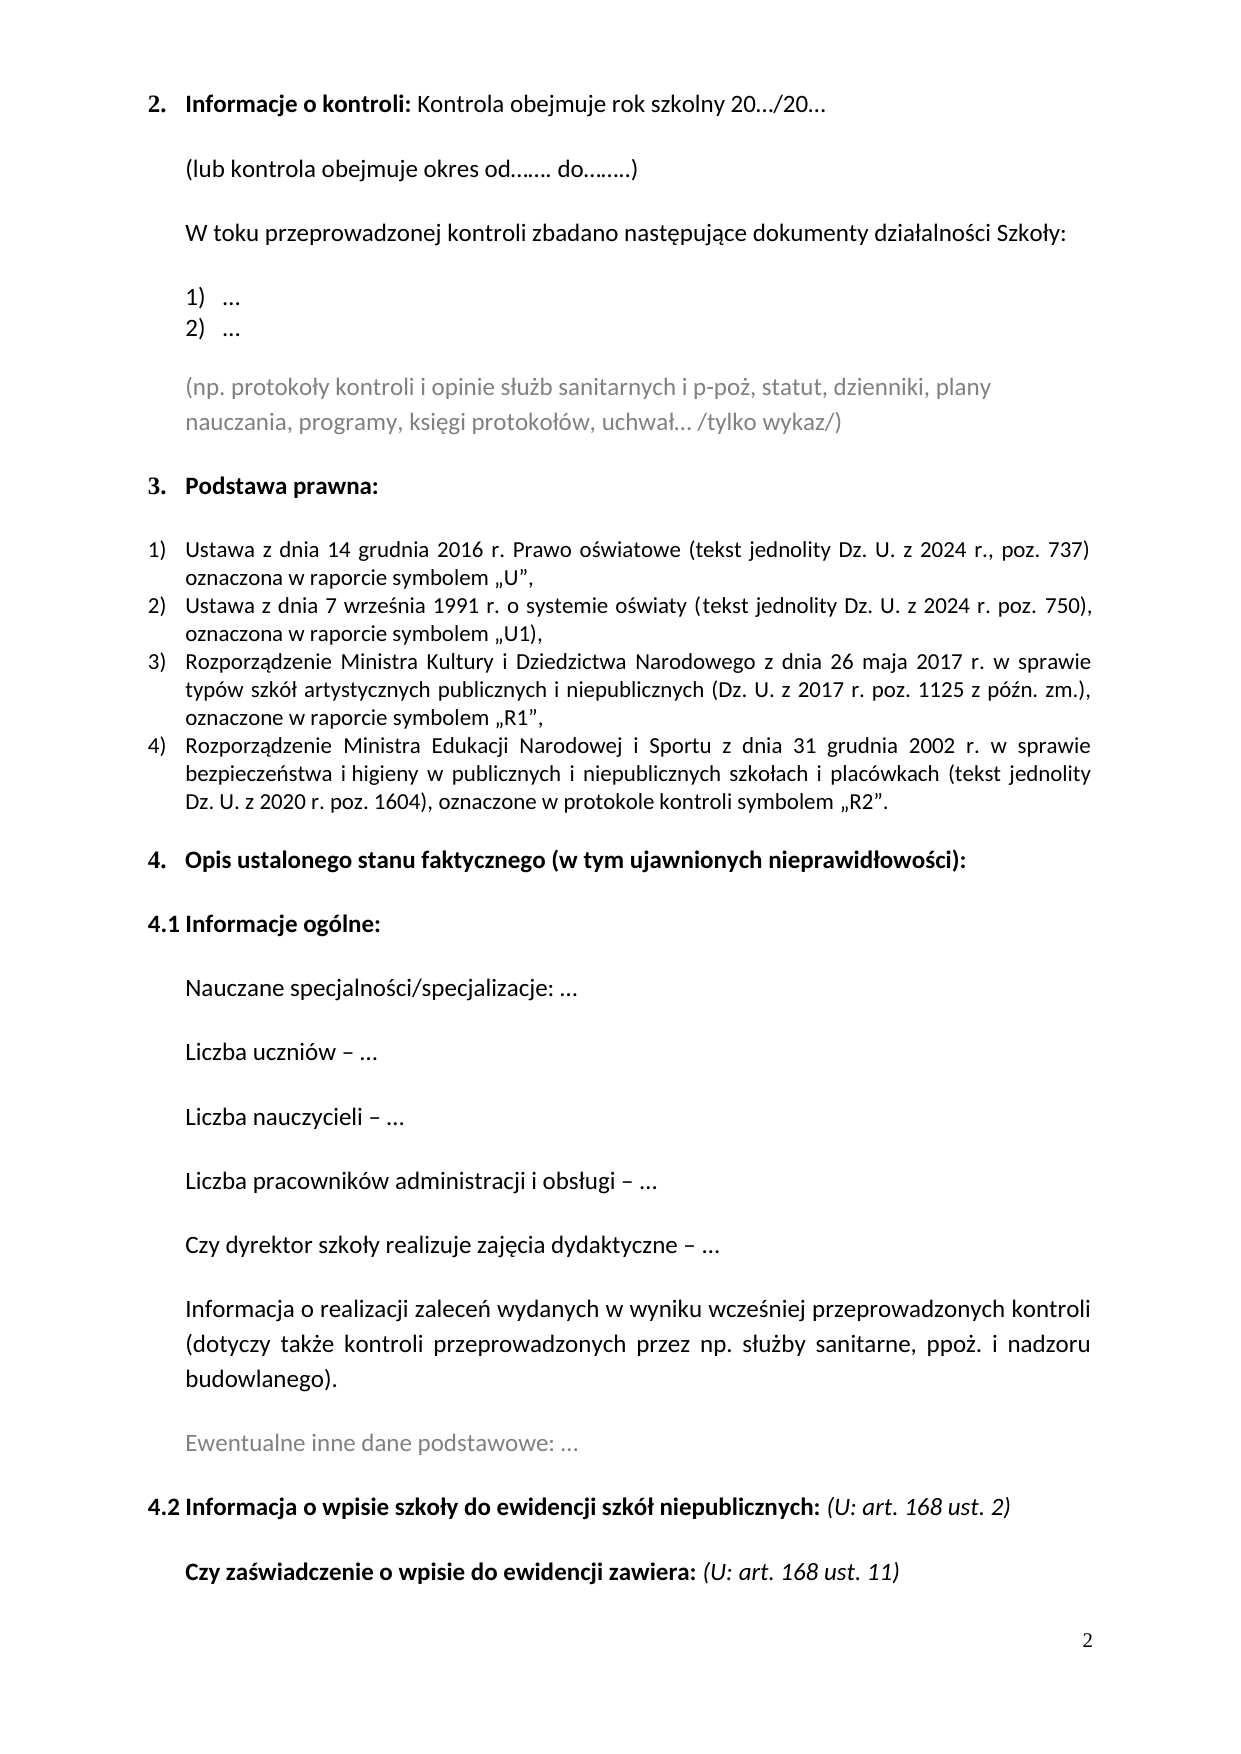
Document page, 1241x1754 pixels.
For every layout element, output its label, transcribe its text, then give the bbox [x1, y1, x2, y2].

list Ustawa z dnia 7 września 1991 r. o systemie oświaty (tekst jednolity Dz. U. z 2024 r. poz. 750), oznaczona w raporcie symbolem „U1), [148, 591, 1092, 647]
list Rozporządzenie Ministra Kultury i Dziedzictwa Narodowego z dnia 26 maja 2017 r. w sprawie typów szkół artystycznych publicznych i niepublicznych (Dz. U. z 2017 r. poz. 1125 z późn. zm.), oznaczone w raporcie symbolem „R1”, [148, 647, 1092, 731]
list Opis ustalonego stanu faktycznego (w tym ujawnionych nieprawidłowości): [148, 844, 1092, 874]
list Informacje o kontroli: Kontrola obejmuje rok szkolny 20…/20… [148, 89, 1092, 119]
text W toku przeprowadzonej kontroli zbadano następujące dokumenty działalności Szkoły: [185, 217, 1092, 247]
text Liczba nauczycieli – … [185, 1101, 1092, 1131]
text Nauczane specjalności/specjalizacje: … [185, 972, 1092, 1003]
list Podstawa prawna: [148, 471, 1092, 501]
text Czy zaświadczenie o wpisie do ewidencji zawiera: (U: art. 168 ust. 11) [185, 1556, 1092, 1586]
text (np. protokoły kontroli i opinie służb sanitarnych i p-poż, statut, dzienniki, plany nauczania, programy, księgi protokołów, uchwał… /tylko wykaz/) [185, 371, 1092, 437]
text Liczba pracowników administracji i obsługi – … [185, 1165, 1092, 1195]
list … [185, 281, 1092, 312]
text Informacja o realizacji zaleceń wydanych w wyniku wcześniej przeprowadzonych kontroli (dotyczy także kontroli przeprowadzonych przez np. służby sanitarne, ppoż. i nadzoru budowlanego). [185, 1293, 1092, 1394]
list Informacje ogólne: [148, 908, 1092, 939]
text Liczba uczniów – … [185, 1037, 1092, 1067]
text Czy dyrektor szkoły realizuje zajęcia dydaktyczne – … [185, 1229, 1092, 1259]
list Rozporządzenie Ministra Edukacji Narodowej i Sportu z dnia 31 grudnia 2002 r. w sprawie bezpieczeństwa i higieny w publicznych i niepublicznych szkołach i placówkach (tekst jednolity Dz. U. z 2020 r. poz. 1604), oznaczone w protokole kontroli symbolem „R2”. [148, 731, 1092, 815]
text (lub kontrola obejmuje okres od……. do……..) [185, 153, 1092, 183]
text Ewentualne inne dane podstawowe: … [185, 1427, 1092, 1458]
list Informacja o wpisie szkoły do ewidencji szkół niepublicznych: (U: art. 168 ust. 2) [148, 1492, 1092, 1522]
list … [185, 312, 1092, 342]
list Ustawa z dnia 14 grudnia 2016 r. Prawo oświatowe (tekst jednolity Dz. U. z 2024 r., poz. 737) oznaczona w raporcie symbolem „U”, [148, 535, 1092, 591]
